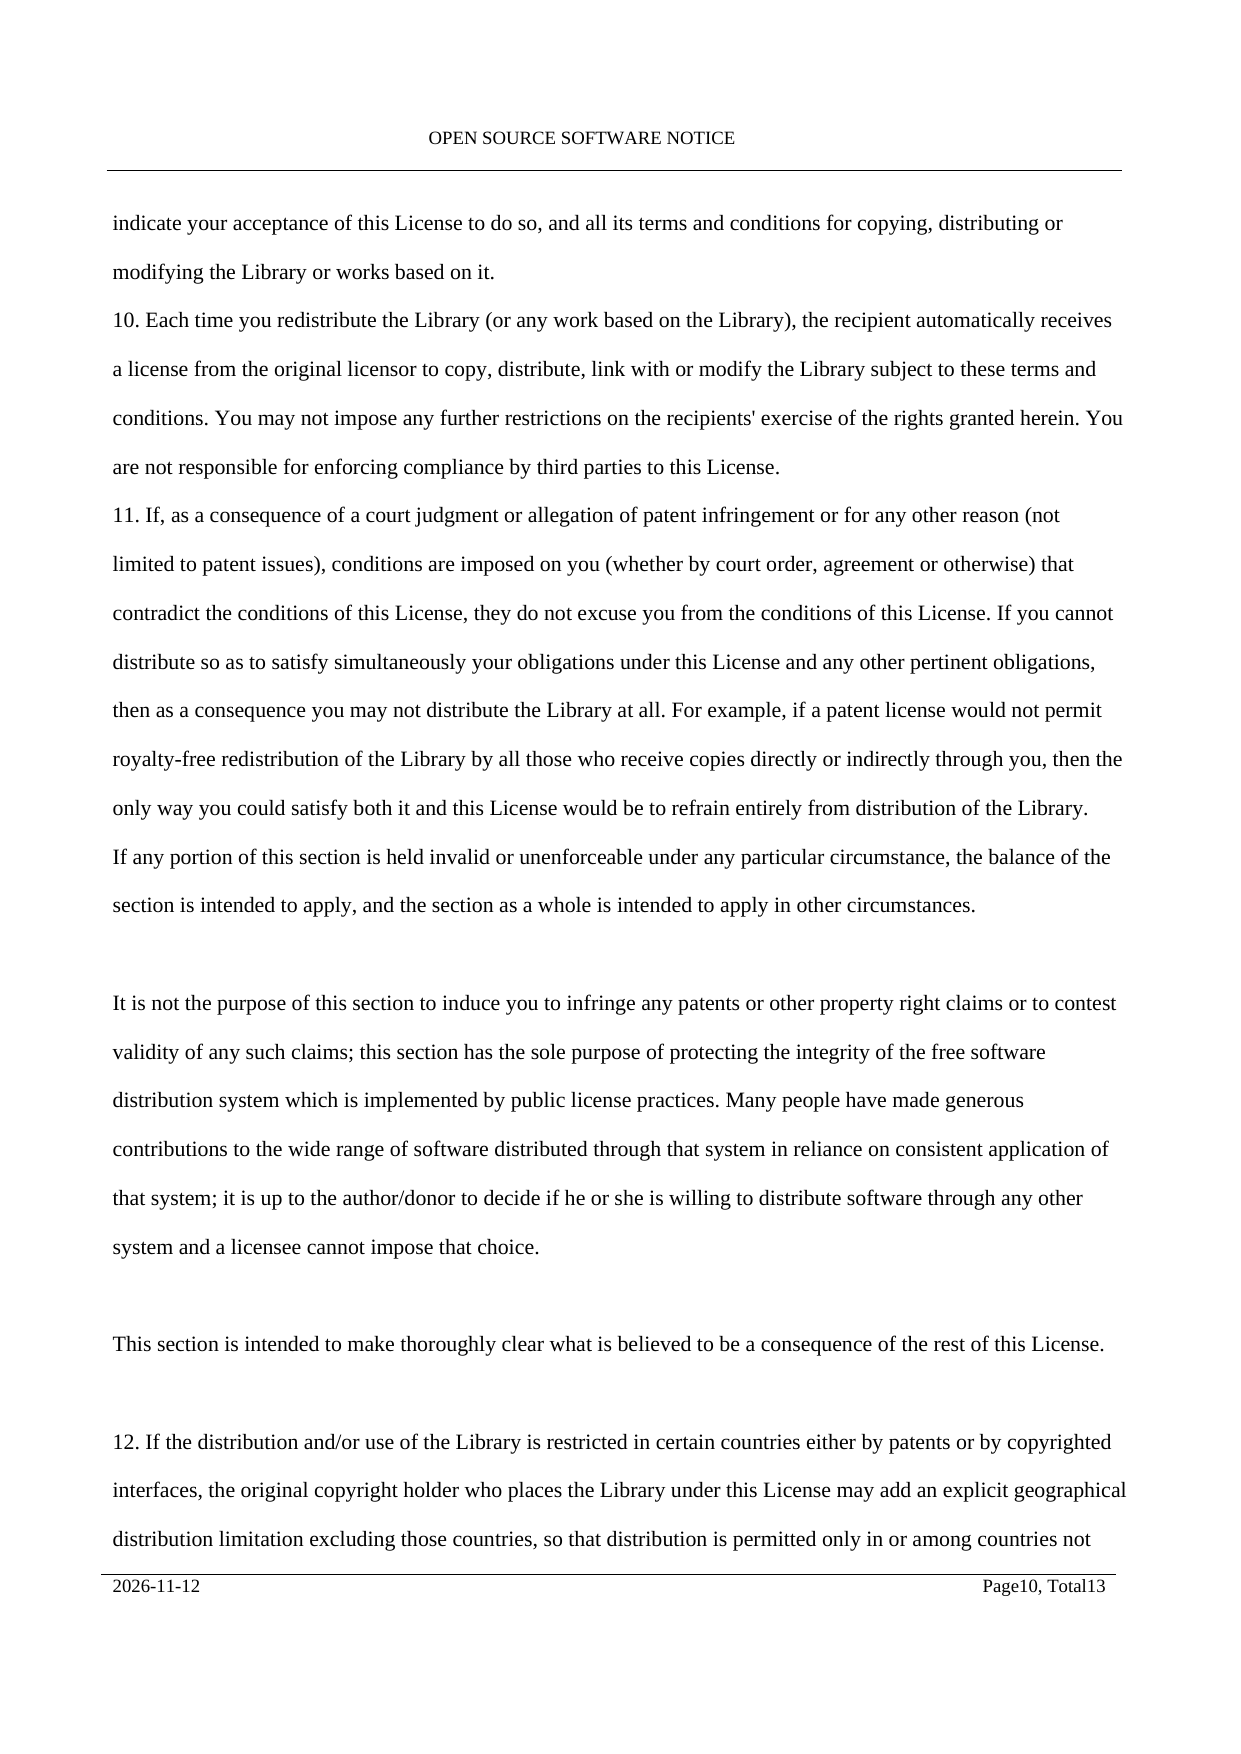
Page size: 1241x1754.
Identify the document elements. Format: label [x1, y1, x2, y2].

text [112, 206, 1128, 1555]
